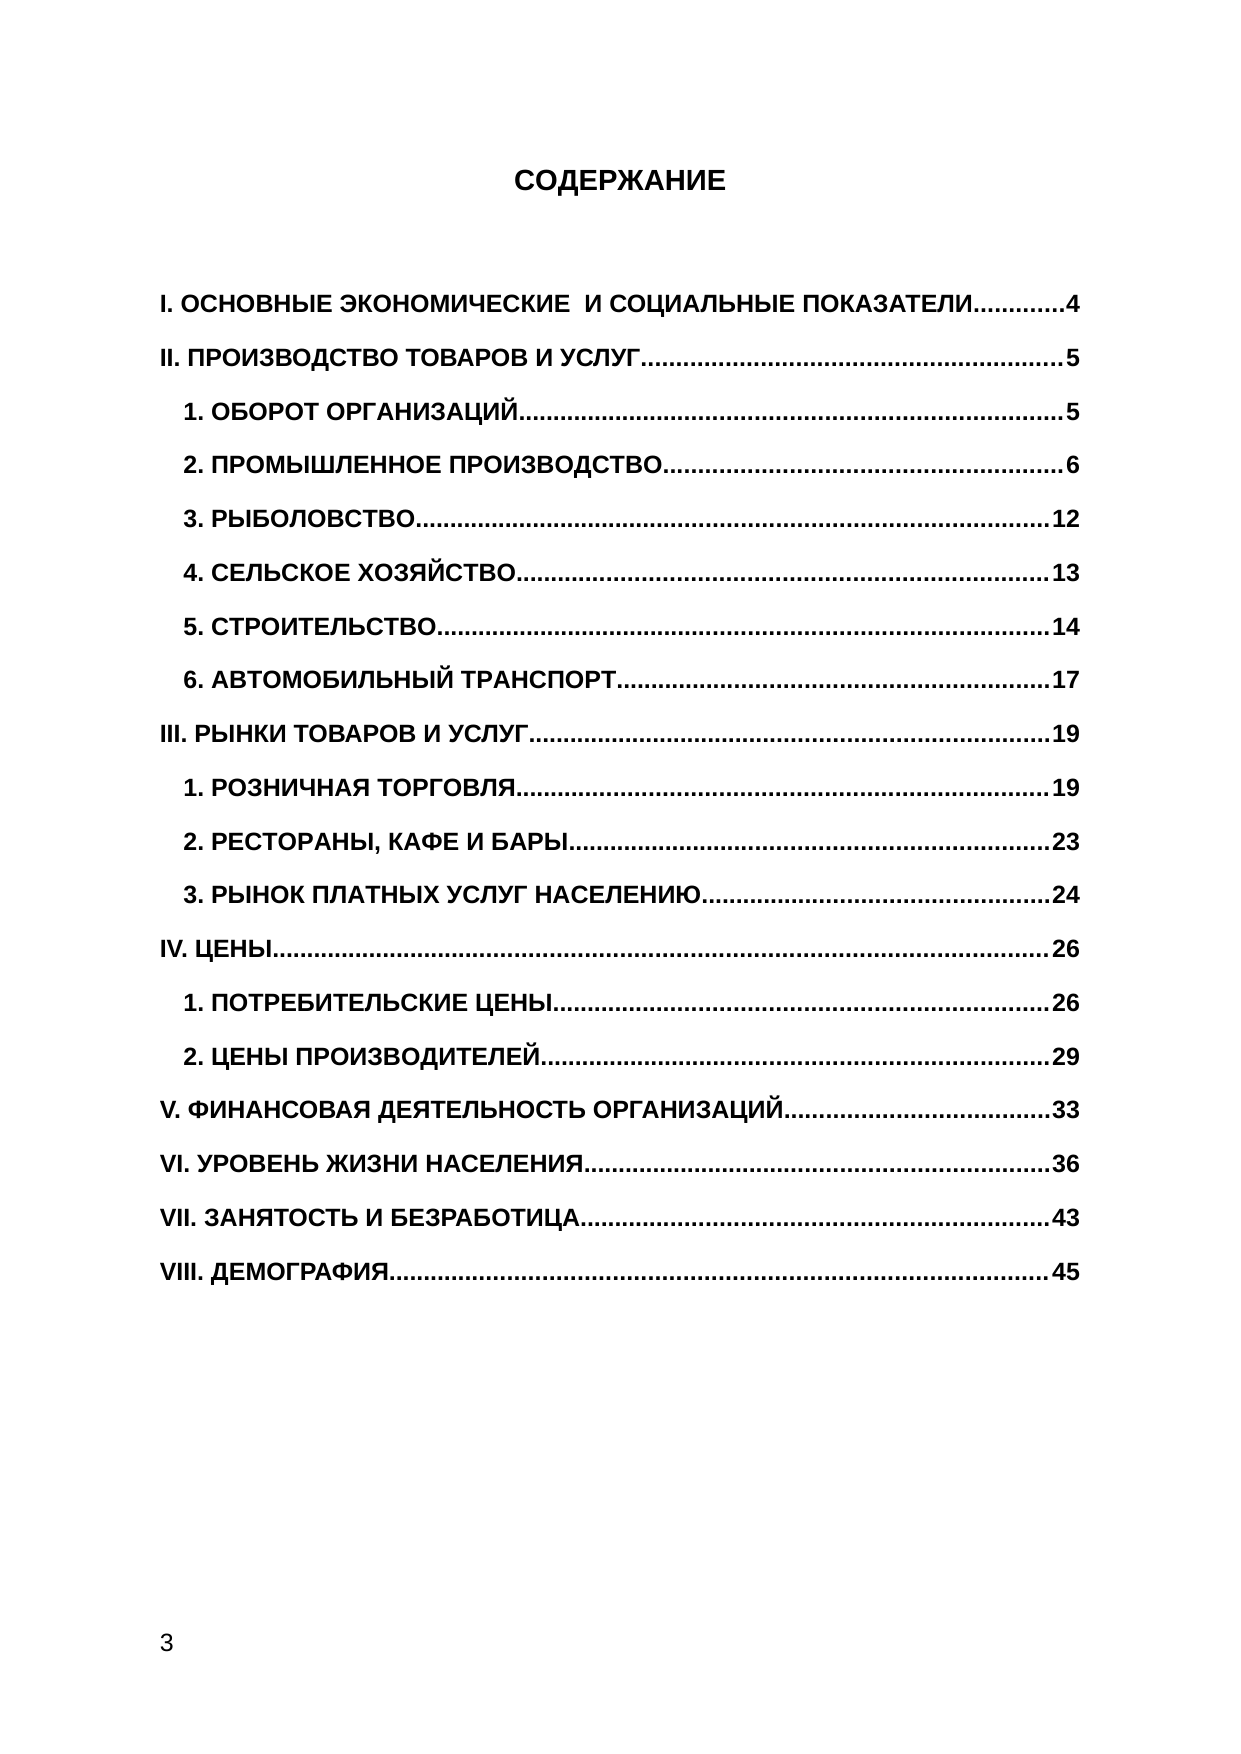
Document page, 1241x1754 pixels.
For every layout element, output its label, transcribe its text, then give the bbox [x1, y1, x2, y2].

text 3. РЫНОК ПЛАТНЫХ УСЛУГ НАСЕЛЕНИЮ 24 [183, 880, 1081, 909]
text VIII. ДЕМОГРАФИЯ 45 [159, 1257, 992, 1285]
text III. РЫНКИ ТОВАРОВ И УСЛУГ 19 [159, 719, 992, 748]
text VII. ЗАНЯТОСТЬ И БЕЗРАБОТИЦА 43 [159, 1203, 992, 1232]
text СОДЕРЖАНИЕ [159, 163, 1081, 197]
text 4. СЕЛЬСКОЕ ХОЗЯЙСТВО 13 [183, 558, 1081, 587]
text 3. РЫБОЛОВСТВО 12 [183, 504, 1081, 533]
text 2. РЕСТОРАНЫ, КАФЕ И БАРЫ 23 [183, 827, 1081, 855]
text I. ОСНОВНЫЕ ЭКОНОМИЧЕСКИЕ И СОЦИАЛЬНЫЕ ПОКАЗАТЕЛИ 4 [159, 289, 992, 318]
text 1. ПОТРЕБИТЕЛЬСКИЕ ЦЕНЫ 26 [183, 988, 1081, 1017]
text 2. ЦЕНЫ ПРОИЗВОДИТЕЛЕЙ 29 [183, 1042, 1081, 1070]
text VI. УРОВЕНЬ ЖИЗНИ НАСЕЛЕНИЯ 36 [159, 1149, 992, 1178]
text 6. АВТОМОБИЛЬНЫЙ ТРАНСПОРТ 17 [183, 665, 1081, 694]
text 2. ПРОМЫШЛЕННОЕ ПРОИЗВОДСТВО 6 [183, 450, 1081, 479]
text V. ФИНАНСОВАЯ ДЕЯТЕЛЬНОСТЬ ОРГАНИЗАЦИЙ 33 [159, 1095, 992, 1124]
text 5. СТРОИТЕЛЬСТВО 14 [183, 612, 1081, 640]
text 1. ОБОРОТ ОРГАНИЗАЦИЙ 5 [183, 397, 1081, 425]
text II. ПРОИЗВОДСТВО ТОВАРОВ И УСЛУГ 5 [159, 343, 992, 372]
text 1. РОЗНИЧНАЯ ТОРГОВЛЯ 19 [183, 773, 1081, 802]
text IV. ЦЕНЫ 26 [159, 934, 992, 963]
